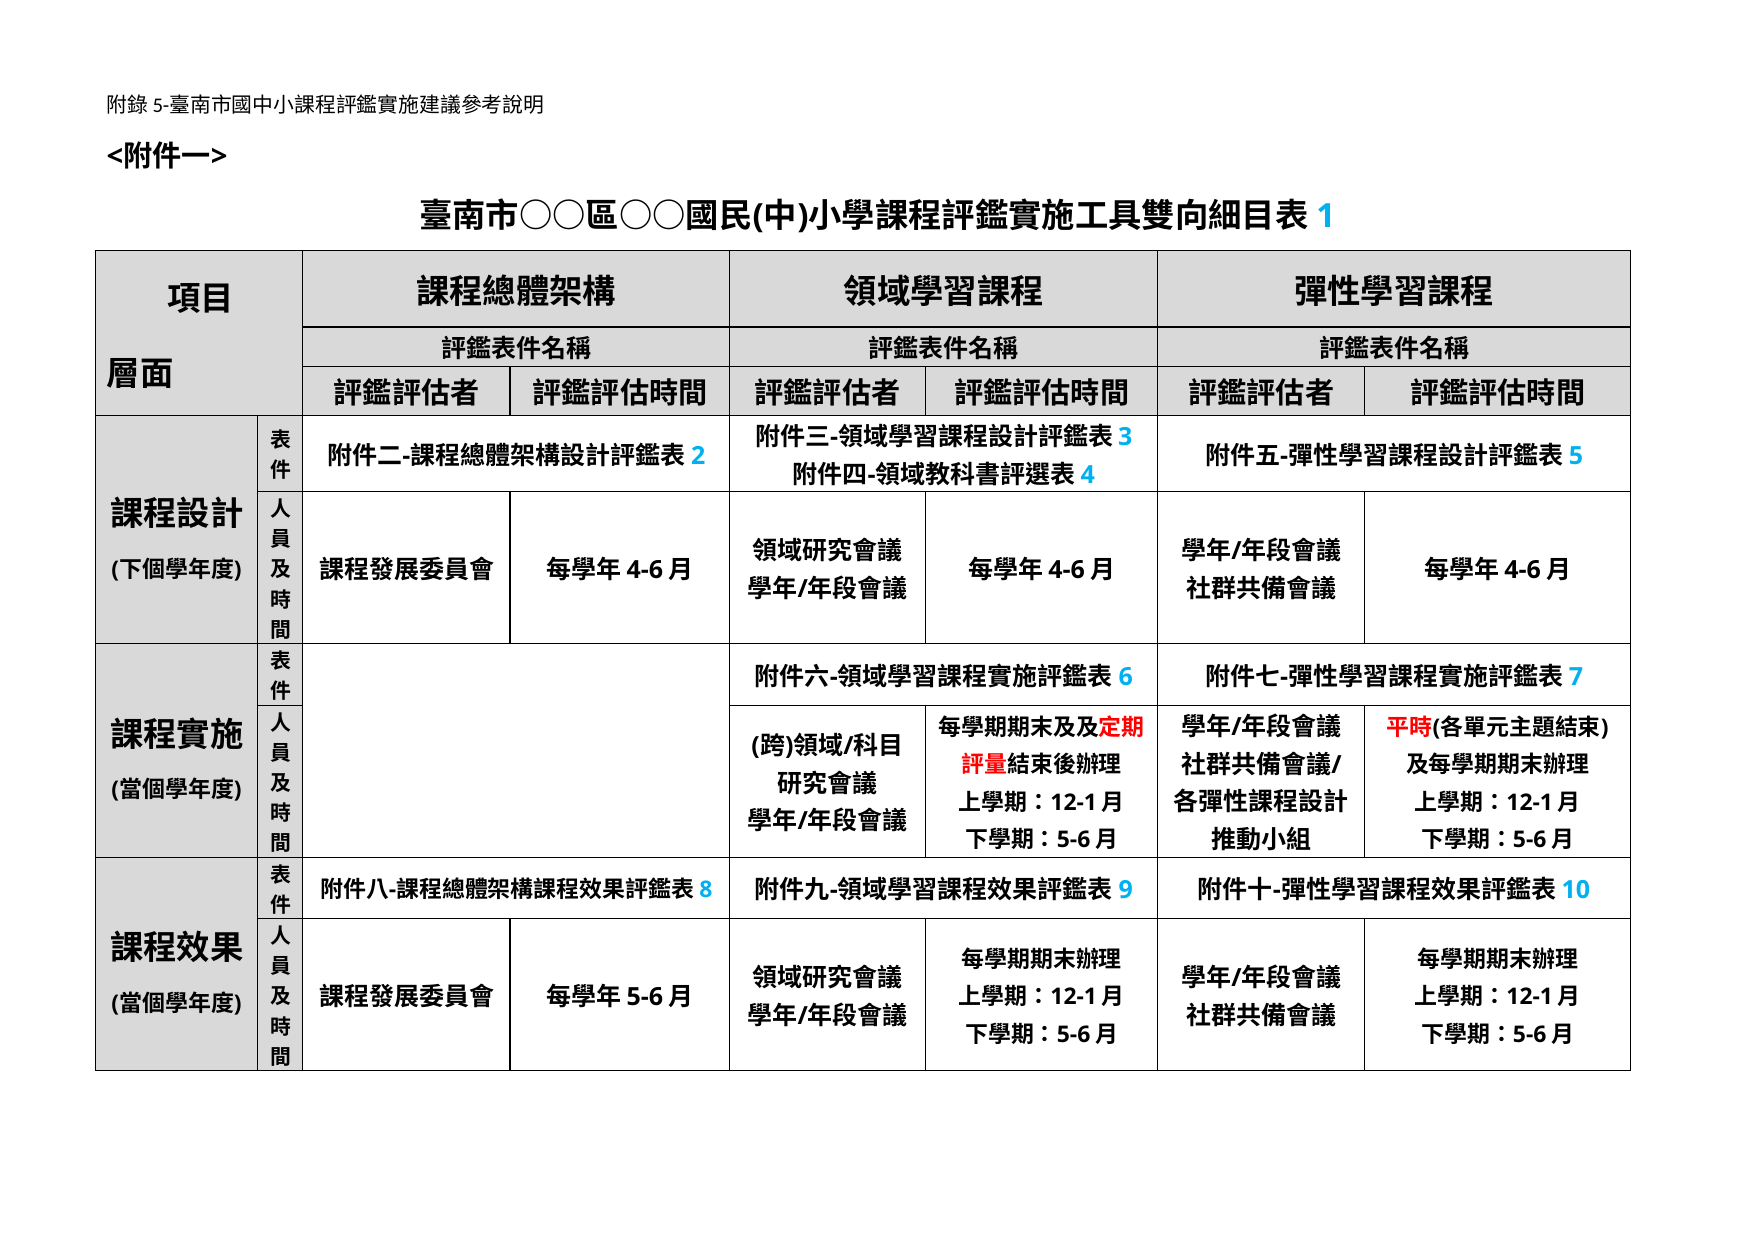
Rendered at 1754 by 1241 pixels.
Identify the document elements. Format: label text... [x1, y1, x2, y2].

table_cell 評鑑評估時間 [1365, 367, 1630, 415]
table_cell 附件七-彈性學習課程實施評鑑表 7 [1158, 644, 1630, 705]
table_cell 每學期期末辦理 上學期：12-1月 下學期：5-6月 [926, 919, 1157, 1070]
text <附件一> [106, 133, 1648, 175]
table_cell 領域研究會議 學年/年段會議 [730, 919, 925, 1070]
table_cell [303, 644, 729, 857]
table_header 課程總體架構 [303, 251, 729, 326]
table_cell 課程發展委員會 [303, 492, 509, 643]
table_cell 每學期期末辦理 上學期：12-1月 下學期：5-6月 [1365, 919, 1630, 1070]
table_cell 評鑑表件名稱 [1158, 328, 1630, 366]
table_cell 評鑑評估者 [730, 367, 925, 415]
table_cell 學年/年段會議 社群共備會議/各彈性課程設計推動小組 [1158, 706, 1364, 857]
table_cell (跨)領域/科目研究會議 學年/年段會議 [730, 706, 925, 857]
table_cell 人員及時間 [258, 919, 302, 1070]
table_header 彈性學習課程 [1158, 251, 1630, 326]
table_cell 領域研究會議 學年/年段會議 [730, 492, 925, 643]
table_cell 評鑑表件名稱 [730, 328, 1157, 366]
table_cell 學年/年段會議 社群共備會議 [1158, 492, 1364, 643]
table_cell 課程設計 (下個學年度) [96, 416, 257, 643]
table_cell 表件 [258, 416, 302, 491]
table_cell 每學年4-6月 [1365, 492, 1630, 643]
table_cell 評鑑評估者 [1158, 367, 1364, 415]
table_header 項目 層面 [96, 251, 302, 415]
text 臺南市○○區○○國民(中)小學課程評鑑實施工具雙向細目表 1 [106, 175, 1648, 250]
table_cell 評鑑表件名稱 [303, 328, 729, 366]
table_cell 表件 [258, 644, 302, 705]
table_cell 人員及時間 [258, 492, 302, 643]
table_cell 附件三-領域學習課程設計評鑑表3 附件四-領域教科書評選表4 [730, 416, 1157, 491]
table_cell 人員及時間 [258, 706, 302, 857]
table_cell 平時(各單元主題結束)及每學期期末辦理 上學期：12-1月 下學期：5-6月 [1365, 706, 1630, 857]
table_cell 課程發展委員會 [303, 919, 509, 1070]
table_cell 學年/年段會議 社群共備會議 [1158, 919, 1364, 1070]
table_cell 附件八-課程總體架構課程效果評鑑表 8 [303, 858, 729, 918]
table_cell 每學年4-6月 [511, 492, 729, 643]
table_cell 表件 [258, 858, 302, 918]
table_cell 評鑑評估者 [303, 367, 509, 415]
table_cell 評鑑評估時間 [511, 367, 729, 415]
table_cell 附件十-彈性學習課程效果評鑑表 10 [1158, 858, 1630, 918]
table_cell 評鑑評估時間 [926, 367, 1157, 415]
table_cell 附件五-彈性學習課程設計評鑑表 5 [1158, 416, 1630, 491]
table_cell 每學期期末及及定期評量結束後辦理 上學期：12-1月 下學期：5-6月 [926, 706, 1157, 857]
table_cell 每學年4-6月 [926, 492, 1157, 643]
table_cell 附件六-領域學習課程實施評鑑表 6 [730, 644, 1157, 705]
table_cell 課程實施 (當個學年度) [96, 644, 257, 857]
table_cell 附件二-課程總體架構設計評鑑表 2 [303, 416, 729, 491]
table_cell 每學年5-6月 [511, 919, 729, 1070]
table_cell 附件九-領域學習課程效果評鑑表 9 [730, 858, 1157, 918]
table_header 領域學習課程 [730, 251, 1157, 326]
table_cell 課程效果(當個學年度) [96, 858, 257, 1070]
